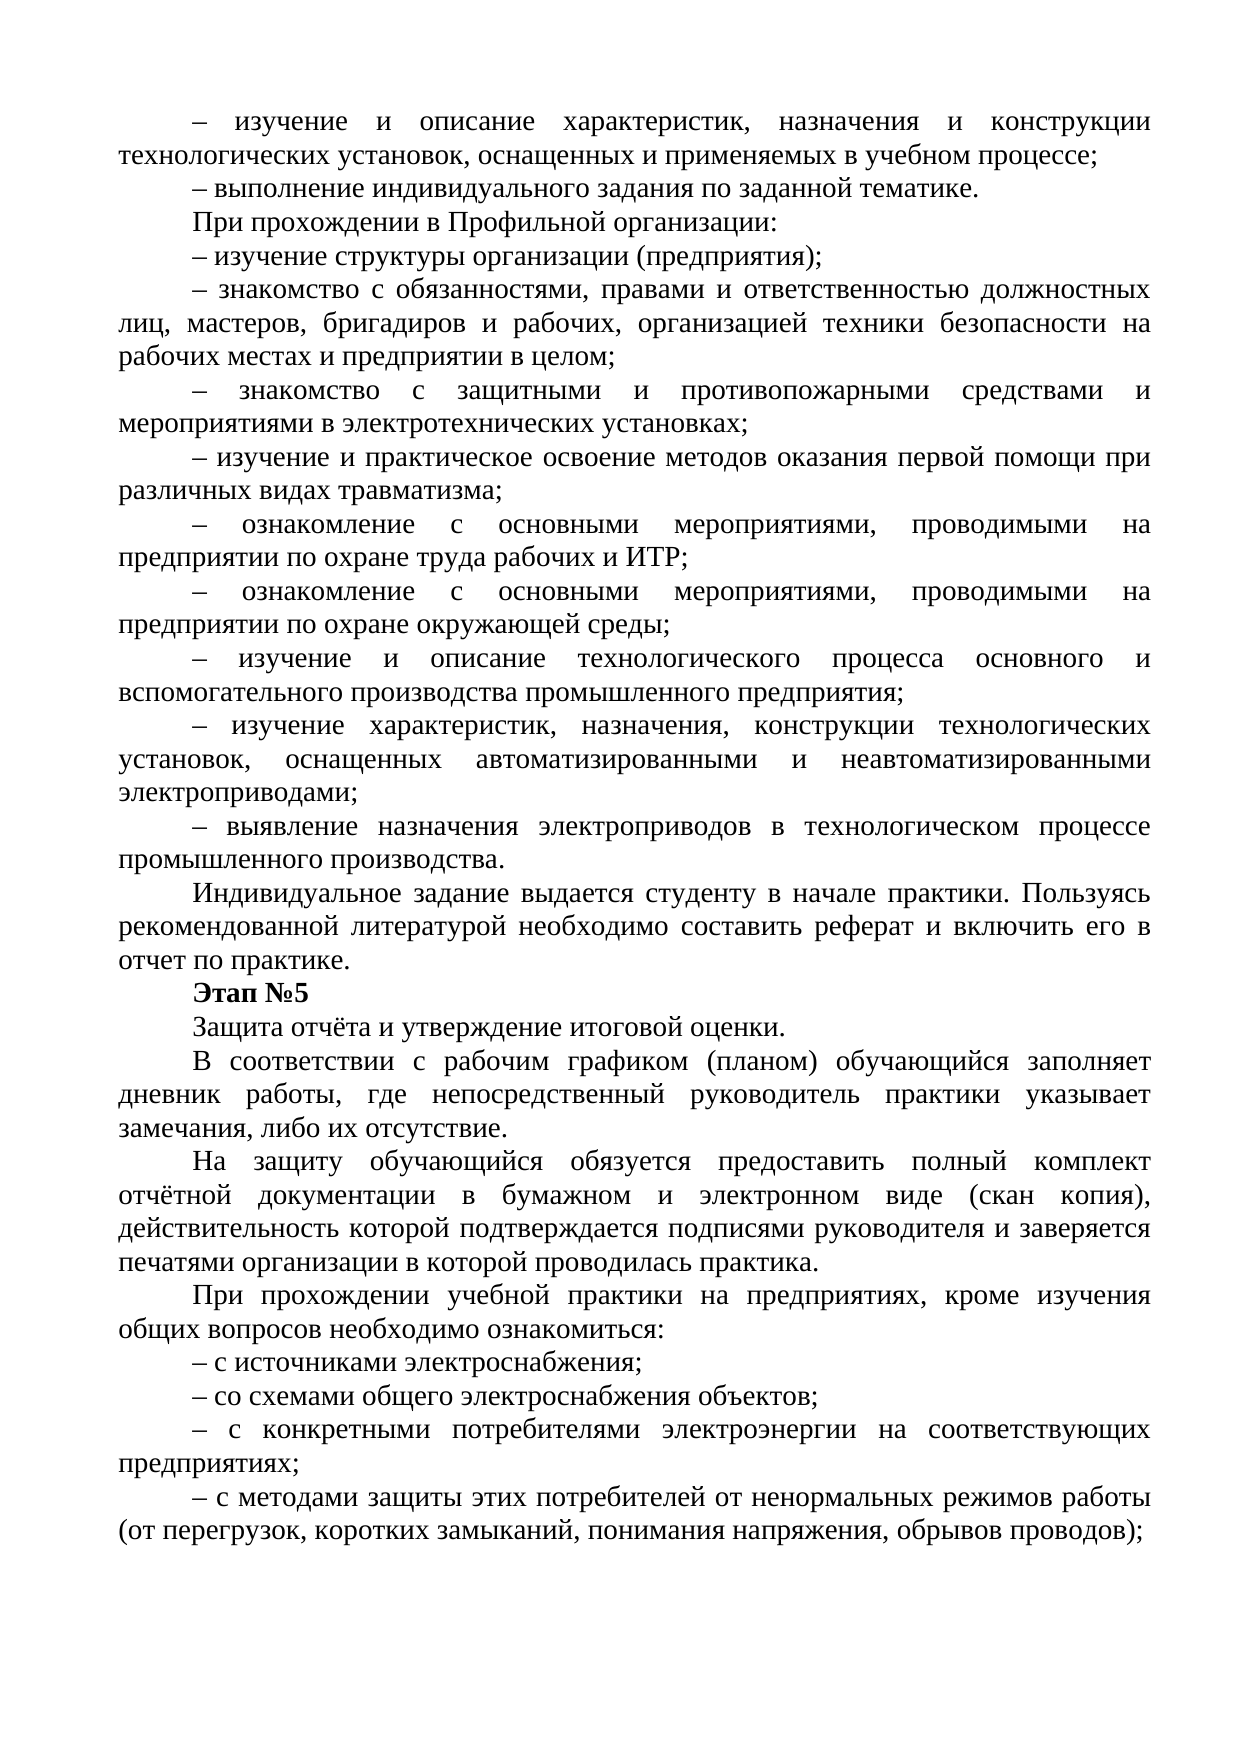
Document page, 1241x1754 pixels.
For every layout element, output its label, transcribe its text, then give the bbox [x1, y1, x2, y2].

text На защиту обучающийся обязуется предоставить полный комплект отчётной документации в бумажном и электронном виде (скан копия), действительность которой подтверждается подписями руководителя и заверяется печатями организации в которой проводилась практика. [118, 1143, 1152, 1277]
text Защита отчёта и утверждение итоговой оценки. [118, 1009, 1152, 1043]
text – выявление назначения электроприводов в технологическом процессе промышленного производства. [118, 808, 1152, 875]
text – изучение структуры организации (предприятия); [118, 238, 1152, 271]
text В соответствии с рабочим графиком (планом) обучающийся заполняет дневник работы, где непосредственный руководитель практики указывает замечания, либо их отсутствие. [118, 1043, 1152, 1143]
text – изучение и описание технологического процесса основного и вспомогательного производства промышленного предприятия; [118, 640, 1152, 707]
text – изучение и практическое освоение методов оказания первой помощи при различных видах травматизма; [118, 439, 1152, 506]
text – с источниками электроснабжения; [118, 1344, 1152, 1378]
text – знакомство с защитными и противопожарными средствами и мероприятиями в электротехнических установках; [118, 372, 1152, 439]
text – с методами защиты этих потребителей от ненормальных режимов работы (от перегрузок, коротких замыканий, понимания напряжения, обрывов проводов); [118, 1479, 1152, 1546]
text – изучение и описание характеристик, назначения и конструкции технологических установок, оснащенных и применяемых в учебном процессе; [118, 103, 1152, 171]
text – изучение характеристик, назначения, конструкции технологических установок, оснащенных автоматизированными и неавтоматизированными электроприводами; [118, 707, 1152, 808]
text – ознакомление с основными мероприятиями, проводимыми на предприятии по охране труда рабочих и ИТР; [118, 506, 1152, 573]
text – с конкретными потребителями электроэнергии на соответствующих предприятиях; [118, 1412, 1152, 1479]
text – ознакомление с основными мероприятиями, проводимыми на предприятии по охране окружающей среды; [118, 573, 1152, 640]
text – знакомство с обязанностями, правами и ответственностью должностных лиц, мастеров, бригадиров и рабочих, организацией техники безопасности на рабочих местах и предприятии в целом; [118, 271, 1152, 372]
text – выполнение индивидуального задания по заданной тематике. [118, 171, 1152, 204]
text При прохождении учебной практики на предприятиях, кроме изучения общих вопросов необходимо ознакомиться: [118, 1277, 1152, 1344]
text Этап №5 [118, 976, 1152, 1009]
text Индивидуальное задание выдается студенту в начале практики. Пользуясь рекомендованной литературой необходимо составить реферат и включить его в отчет по практике. [118, 875, 1152, 976]
text При прохождении в Профильной организации: [118, 204, 1152, 238]
text – со схемами общего электроснабжения объектов; [118, 1378, 1152, 1412]
